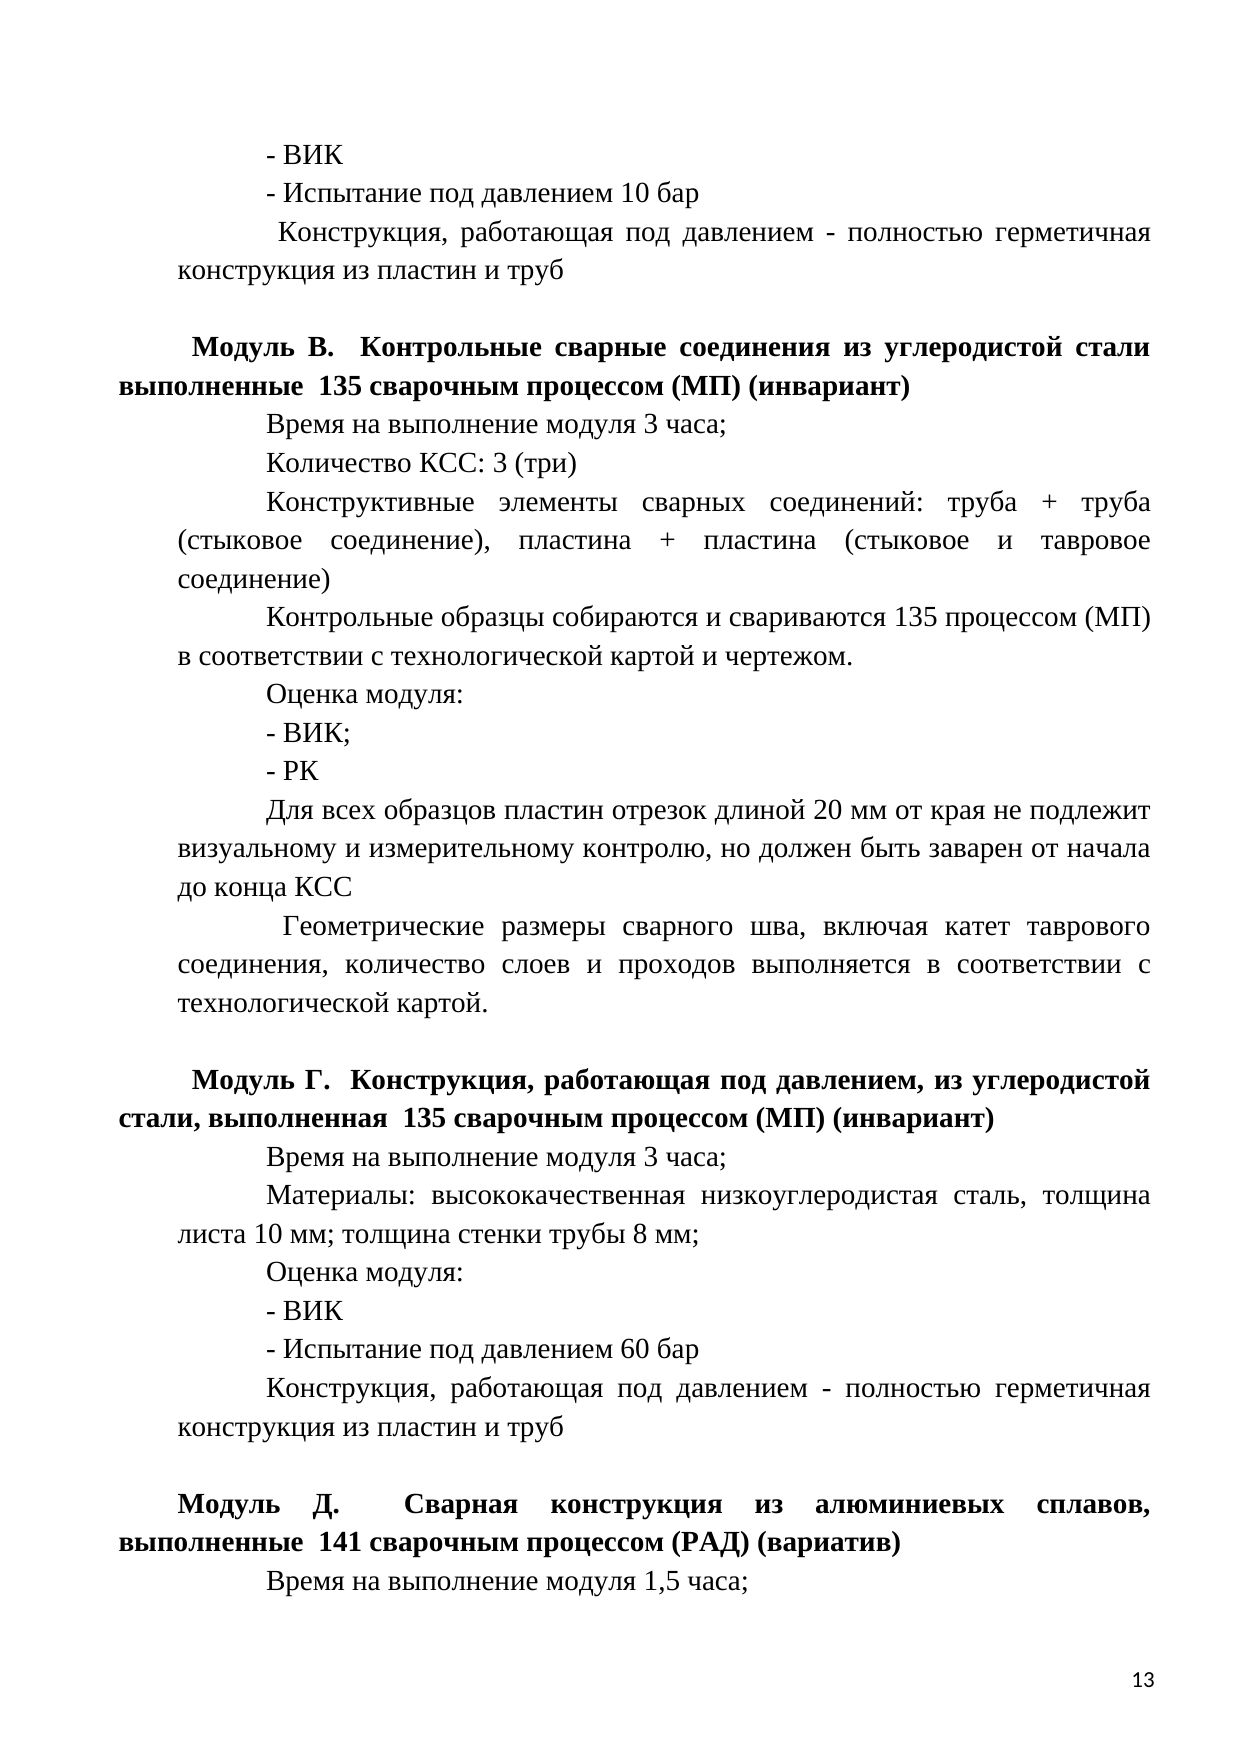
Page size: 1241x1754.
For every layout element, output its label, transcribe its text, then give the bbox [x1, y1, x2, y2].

text Контрольные образцы собираются и свариваются 135 процессом (МП) в соответствии с технологической картой и чертежом. [177, 599, 1152, 671]
text - ВИК [177, 1293, 1152, 1327]
text Конструктивные элементы сварных соединений: труба + труба (стыковое соединение), пластина + пластина (стыковое и тавровое соединение) [177, 484, 1152, 594]
text Оценка модуля: [177, 676, 1152, 710]
text Время на выполнение модуля 3 часа; [177, 407, 1152, 440]
text Модуль Г. Конструкция, работающая под давлением, из углеродистой стали, выполненная 135 сварочным процессом (МП) (инвариант) [118, 1062, 1152, 1134]
text Количество КСС: 3 (три) [177, 445, 1152, 479]
text Для всех образцов пластин отрезок длиной 20 мм от края не подлежит визуальному и измерительному контролю, но должен быть заварен от начала до конца КСС [177, 792, 1152, 903]
text - ВИК; [177, 715, 1152, 748]
text Время на выполнение модуля 1,5 часа; [177, 1563, 1152, 1596]
text Модуль Д. Сварная конструкция из алюминиевых сплавов, выполненные 141 сварочным процессом (РАД) (вариатив) [118, 1486, 1152, 1558]
text Геометрические размеры сварного шва, включая катет таврового соединения, количество слоев и проходов выполняется в соответствии с технологической картой. [177, 908, 1152, 1018]
text Время на выполнение модуля 3 часа; [177, 1139, 1152, 1172]
text Модуль В. Контрольные сварные соединения из углеродистой стали выполненные 135 сварочным процессом (МП) (инвариант) [118, 329, 1152, 402]
text - Испытание под давлением 10 бар [177, 175, 1152, 209]
text - Испытание под давлением 60 бар [177, 1332, 1152, 1365]
text Конструкция, работающая под давлением - полностью герметичная конструкция из пластин и труб [177, 214, 1152, 286]
text Конструкция, работающая под давлением - полностью герметичная конструкция из пластин и труб [177, 1370, 1152, 1442]
text - ВИК [177, 137, 1152, 170]
text Оценка модуля: [177, 1254, 1152, 1288]
text - РК [177, 753, 1152, 787]
text Материалы: высококачественная низкоуглеродистая сталь, толщина листа 10 мм; толщина стенки трубы 8 мм; [177, 1177, 1152, 1249]
